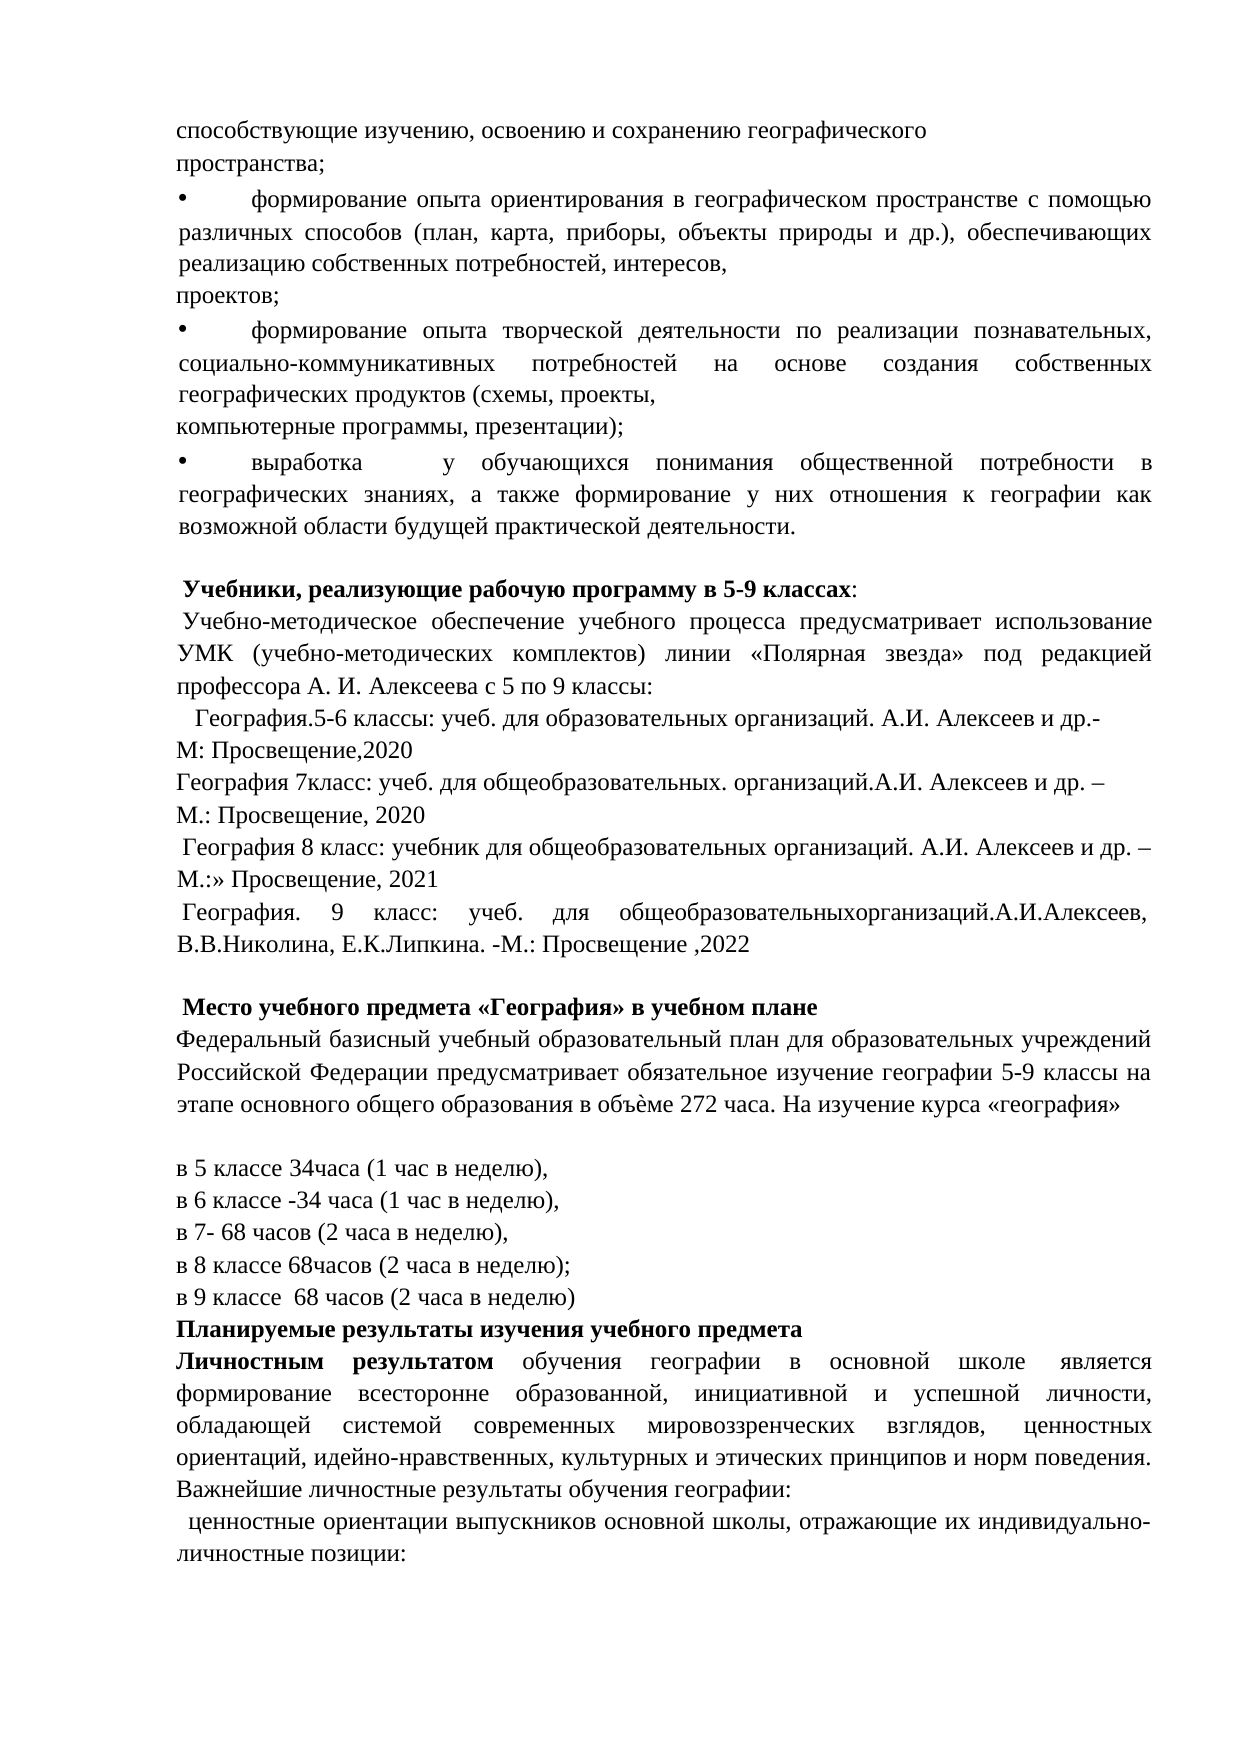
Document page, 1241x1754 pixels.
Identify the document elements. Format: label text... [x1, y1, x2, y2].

text в 5 классе 34часа (1 час в неделю), в 6 классе -34 часа (1 час в неделю), [176, 1153, 560, 1214]
text компьютерные программы, презентации); [176, 411, 1163, 440]
text Личностным результатом обучения географии в основной школе является формирование всесторонне образованной, инициативной и успешной личности, обладающей системой современных мировоззренческих взглядов, ценностных ориентаций, идейно-нравственных, культурных и этических принципов и норм поведения. Важнейшие личностные результаты обучения географии: [176, 1346, 1152, 1502]
text География. 9 класс: учеб. для общеобразовательныхорганизаций.А.И.Алексеев, В.В.Николина, Е.К.Липкина. -М.: Просвещение ,2022 [177, 897, 1152, 957]
text М.: Просвещение, 2020 [176, 800, 1163, 829]
text География 8 класс: учебник для общеобразовательных организаций. А.И. Алексеев и др. – [182, 832, 1163, 861]
list формирование опыта творческой деятельности по реализации познавательных, социально-коммуникативных потребностей на основе создания собственных географических продуктов (схемы, проекты, [177, 312, 1152, 408]
text М.:» Просвещение, 2021 [177, 864, 1163, 893]
subtitle Учебники, реализующие рабочую программу в 5-9 классах: [182, 574, 1163, 603]
text в 7- 68 часов (2 часа в неделю), [176, 1217, 1163, 1246]
text проектов; [176, 280, 1163, 308]
text Учебно-методическое обеспечение учебного процесса предусматривает использование УМК (учебно-методических комплектов) линии «Полярная звезда» под редакцией профессора А. И. Алексеева с 5 по 9 классы: [177, 606, 1152, 699]
text Федеральный базисный учебный образовательный план для образовательных учреждений Российской Федерации предусматривает обязательное изучение географии 5-9 классы на этапе основного общего образования в объѐме 272 часа. На изучение курса «география» [176, 1024, 1152, 1118]
text ценностные ориентации выпускников основной школы, отражающие их индивидуально- личностные позиции: [177, 1506, 1152, 1567]
list выработка у обучающихся понимания общественной потребности в географических знаниях, а также формирование у них отношения к географии как возможной области будущей практической деятельности. [177, 443, 1152, 540]
text География 7класс: учеб. для общеобразовательных. организаций.А.И. Алексеев и др. – [176, 768, 1163, 797]
list формирование опыта ориентирования в географическом пространстве с помощью различных способов (план, карта, приборы, объекты природы и др.), обеспечивающих реализацию собственных потребностей, интересов, [177, 180, 1152, 277]
subtitle Место учебного предмета «География» в учебном плане [182, 992, 1163, 1021]
text способствующие изучению, освоению и сохранению географического пространства; [176, 115, 927, 177]
text География.5-6 классы: учеб. для образовательных организаций. А.И. Алексеев и др.- М: Просвещение,2020 [176, 703, 1101, 764]
subtitle Планируемые результаты изучения учебного предмета [176, 1314, 1163, 1343]
text в 8 классе 68часов (2 часа в неделю); в 9 классе 68 часов (2 часа в неделю) [176, 1250, 582, 1311]
